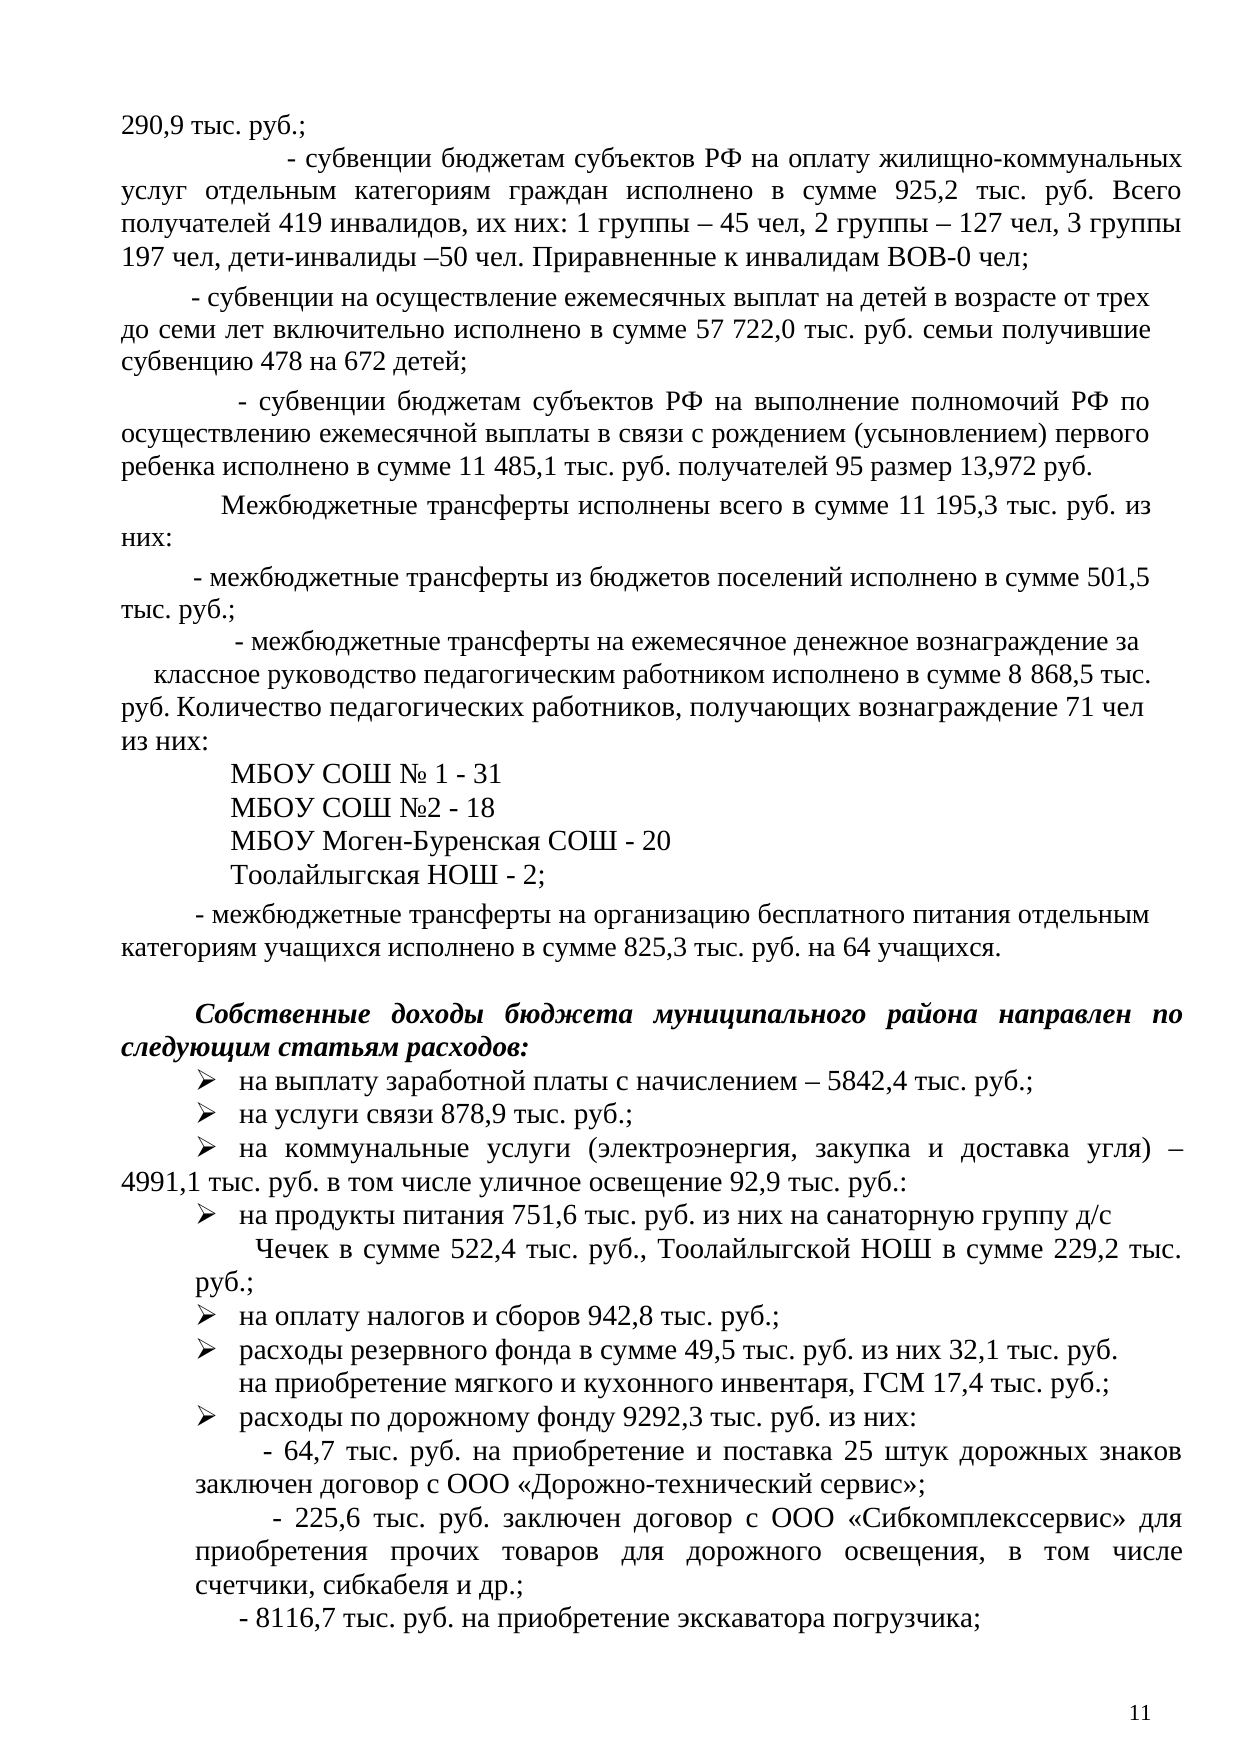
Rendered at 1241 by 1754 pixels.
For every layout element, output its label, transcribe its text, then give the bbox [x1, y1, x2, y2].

text руб. Количество педагогических работников, получающих вознаграждение 71 чел [121, 689, 1184, 723]
list на коммунальные услуги (электроэнергия, закупка и доставка угля) – 4991,1 тыс. руб. в том числе уличное освещение 92,9 тыс. руб.: [121, 1130, 1184, 1197]
text на приобретение мягкого и кухонного инвентаря, ГСМ 17,4 тыс. руб.; [195, 1365, 1184, 1399]
text МБОУ СОШ №2 - 18 [121, 790, 1184, 823]
text Межбюджетные трансферты исполнены всего в сумме 11 195,3 тыс. руб. из них: [121, 488, 1151, 553]
text Чечек в сумме 522,4 тыс. руб., Тоолайлыгской НОШ в сумме 229,2 тыс. руб.; [195, 1231, 1184, 1298]
text МБОУ СОШ № 1 - 31 [121, 756, 1184, 790]
text - субвенции на осуществление ежемесячных выплат на детей в возрасте от трех до семи лет включительно исполнено в сумме 57 722,0 тыс. руб. семьи получившие субвенцию 478 на 672 детей; [121, 279, 1151, 377]
text из них: [121, 723, 1184, 756]
list на выплату заработной платы с начислением – 5842,4 тыс. руб.; [195, 1063, 1184, 1097]
text - межбюджетные трансферты на ежемесячное денежное вознаграждение за классное руководство педагогическим работником исполнено в сумме 8 868,5 тыс. [121, 624, 1184, 689]
text - субвенции бюджетам субъектов РФ на оплату жилищно-коммунальных услуг отдельным категориям граждан исполнено в сумме 925,2 тыс. руб. Всего получателей 419 инвалидов, их них: 1 группы – 45 чел, 2 группы – 127 чел, 3 группы 197 чел, дети-инвалиды –50 чел. Приравненные к инвалидам ВОВ-0 чел; [121, 141, 1184, 273]
list на продукты питания 751,6 тыс. руб. из них на санаторную группу д/с [121, 1197, 1184, 1231]
text - межбюджетные трансферты из бюджетов поселений исполнено в сумме 501,5 тыс. руб.; [121, 560, 1151, 624]
text - 8116,7 тыс. руб. на приобретение экскаватора погрузчика; [195, 1600, 1184, 1634]
text Собственные доходы бюджета муниципального района направлен по следующим статьям расходов: [121, 996, 1184, 1063]
text - межбюджетные трансферты на организацию бесплатного питания отдельным категориям учащихся исполнено в сумме 825,3 тыс. руб. на 64 учащихся. [121, 897, 1151, 962]
text - субвенции бюджетам субъектов РФ на выполнение полномочий РФ по осуществлению ежемесячной выплаты в связи с рождением (усыновлением) первого ребенка исполнено в сумме 11 485,1 тыс. руб. получателей 95 размер 13,972 руб. [121, 384, 1151, 481]
list на услуги связи 878,9 тыс. руб.; [121, 1097, 1184, 1130]
list на оплату налогов и сборов 942,8 тыс. руб.; [121, 1298, 1184, 1332]
text - 64,7 тыс. руб. на приобретение и поставка 25 штук дорожных знаков заключен договор с ООО «Дорожно-технический сервис»; [195, 1433, 1184, 1500]
text Тоолайлыгская НОШ - 2; [121, 857, 1184, 891]
list расходы резервного фонда в сумме 49,5 тыс. руб. из них 32,1 тыс. руб. [121, 1332, 1184, 1365]
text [121, 108, 1151, 141]
list расходы по дорожному фонду 9292,3 тыс. руб. из них: [121, 1399, 1184, 1433]
text - 225,6 тыс. руб. заключен договор с ООО «Сибкомплекссервис» для приобретения прочих товаров для дорожного освещения, в том числе счетчики, сибкабеля и др.; [195, 1500, 1184, 1600]
text МБОУ Моген-Буренская СОШ - 20 [121, 823, 1184, 857]
